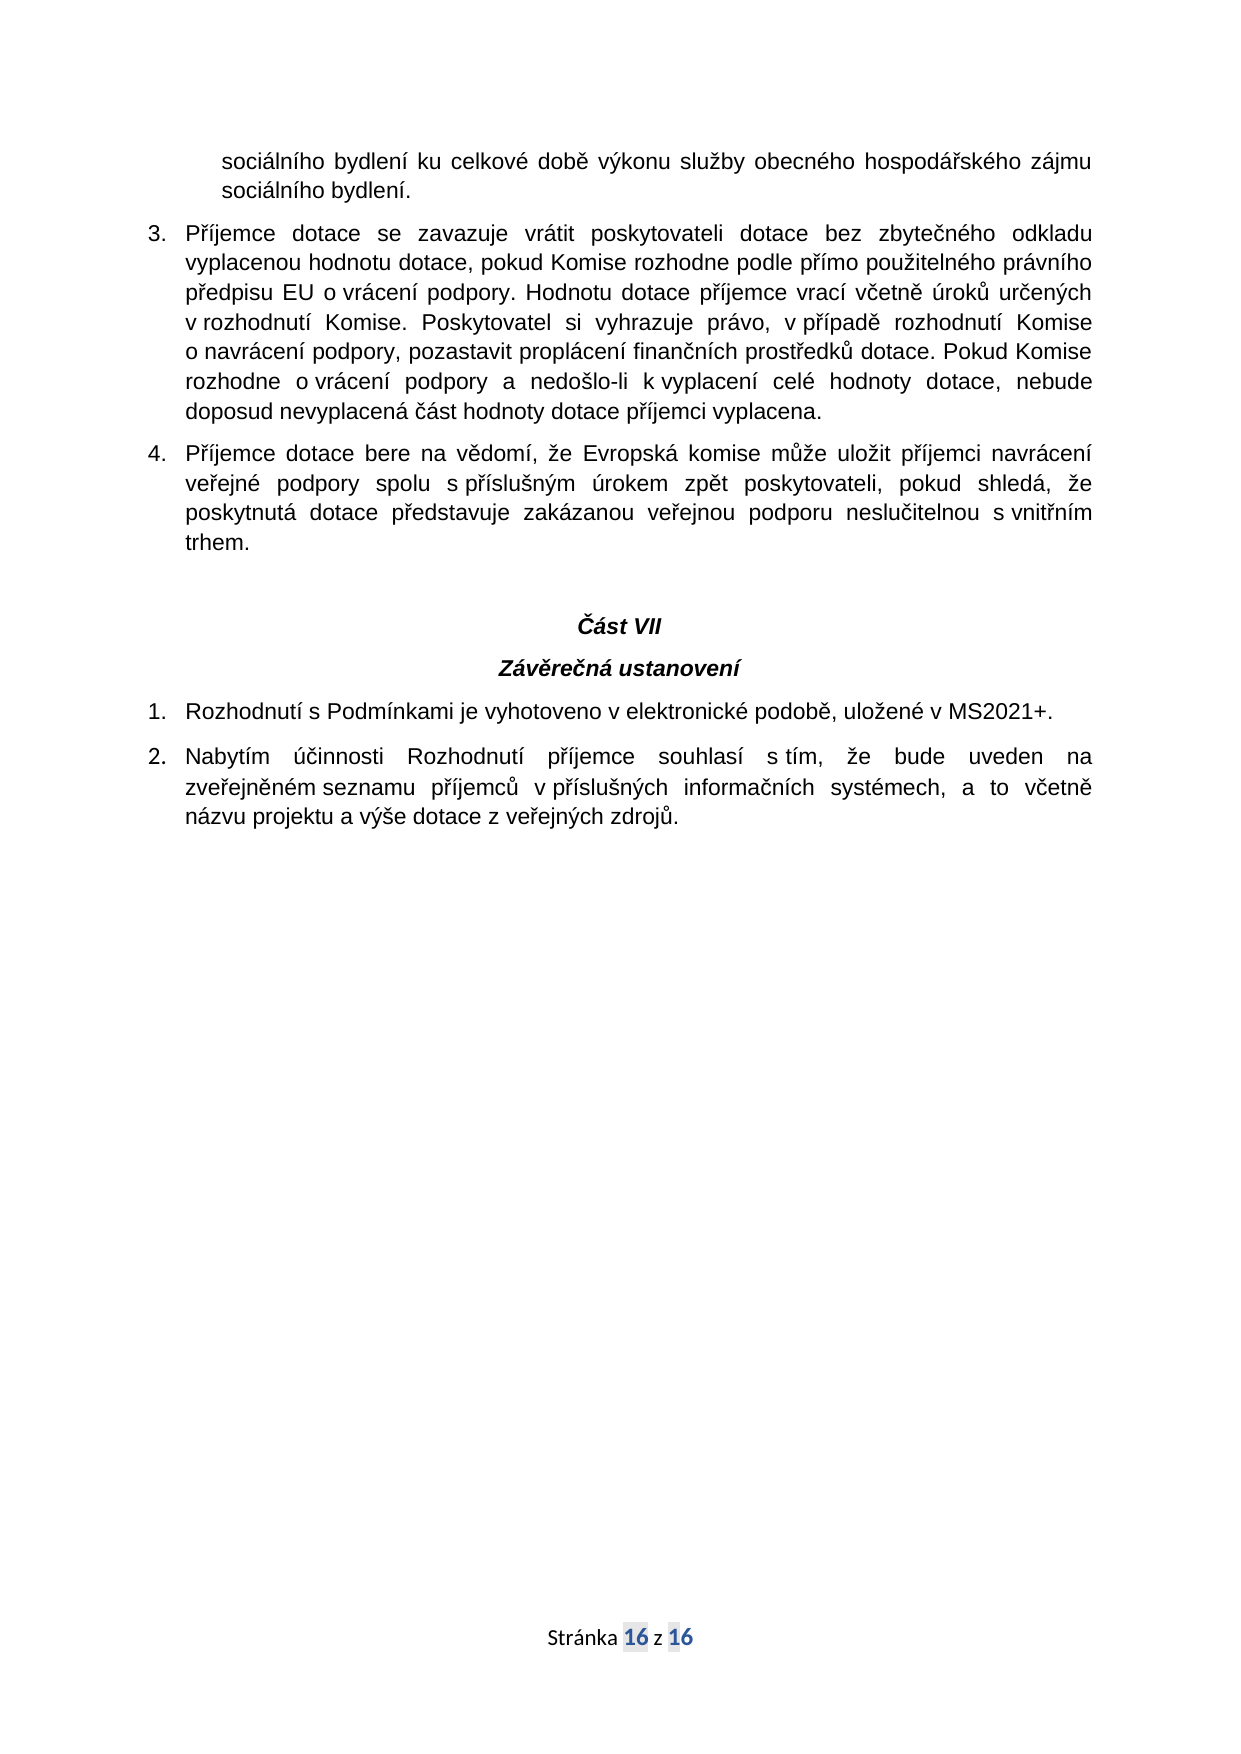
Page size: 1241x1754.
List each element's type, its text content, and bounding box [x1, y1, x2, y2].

list Příjemce dotace bere na vědomí, že Evropská komise může uložit příjemci navrácení veřejné podpory spolu s příslušným úrokem zpět poskytovateli, pokud shledá, že poskytnutá dotace představuje zakázanou veřejnou podporu neslučitelnou s vnitřním trhem. [148, 440, 1093, 555]
list Rozhodnutí s Podmínkami je vyhotoveno v elektronické podobě, uložené v MS2021+. [148, 698, 1093, 724]
list Příjemce dotace se zavazuje vrátit poskytovateli dotace bez zbytečného odkladu vyplacenou hodnotu dotace, pokud Komise rozhodne podle přímo použitelného právního předpisu EU o vrácení podpory. Hodnotu dotace příjemce vrací včetně úroků určených v rozhodnutí Komise. Poskytovatel si vyhrazuje právo, v případě rozhodnutí Komise o navrácení podpory, pozastavit proplácení finančních prostředků dotace. Pokud Komise rozhodne o vrácení podpory a nedošlo-li k vyplacení celé hodnoty dotace, nebude doposud nevyplacená část hodnoty dotace příjemci vyplacena. [148, 219, 1093, 424]
text Závěrečná ustanovení [148, 655, 1093, 682]
text Část VII [148, 613, 1093, 639]
list Nabytím účinnosti Rozhodnutí příjemce souhlasí s tím, že bude uveden na zveřejněném seznamu příjemců v příslušných informačních systémech, a to včetně názvu projektu a výše dotace z veřejných zdrojů. [148, 740, 1093, 830]
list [221, 148, 1093, 204]
